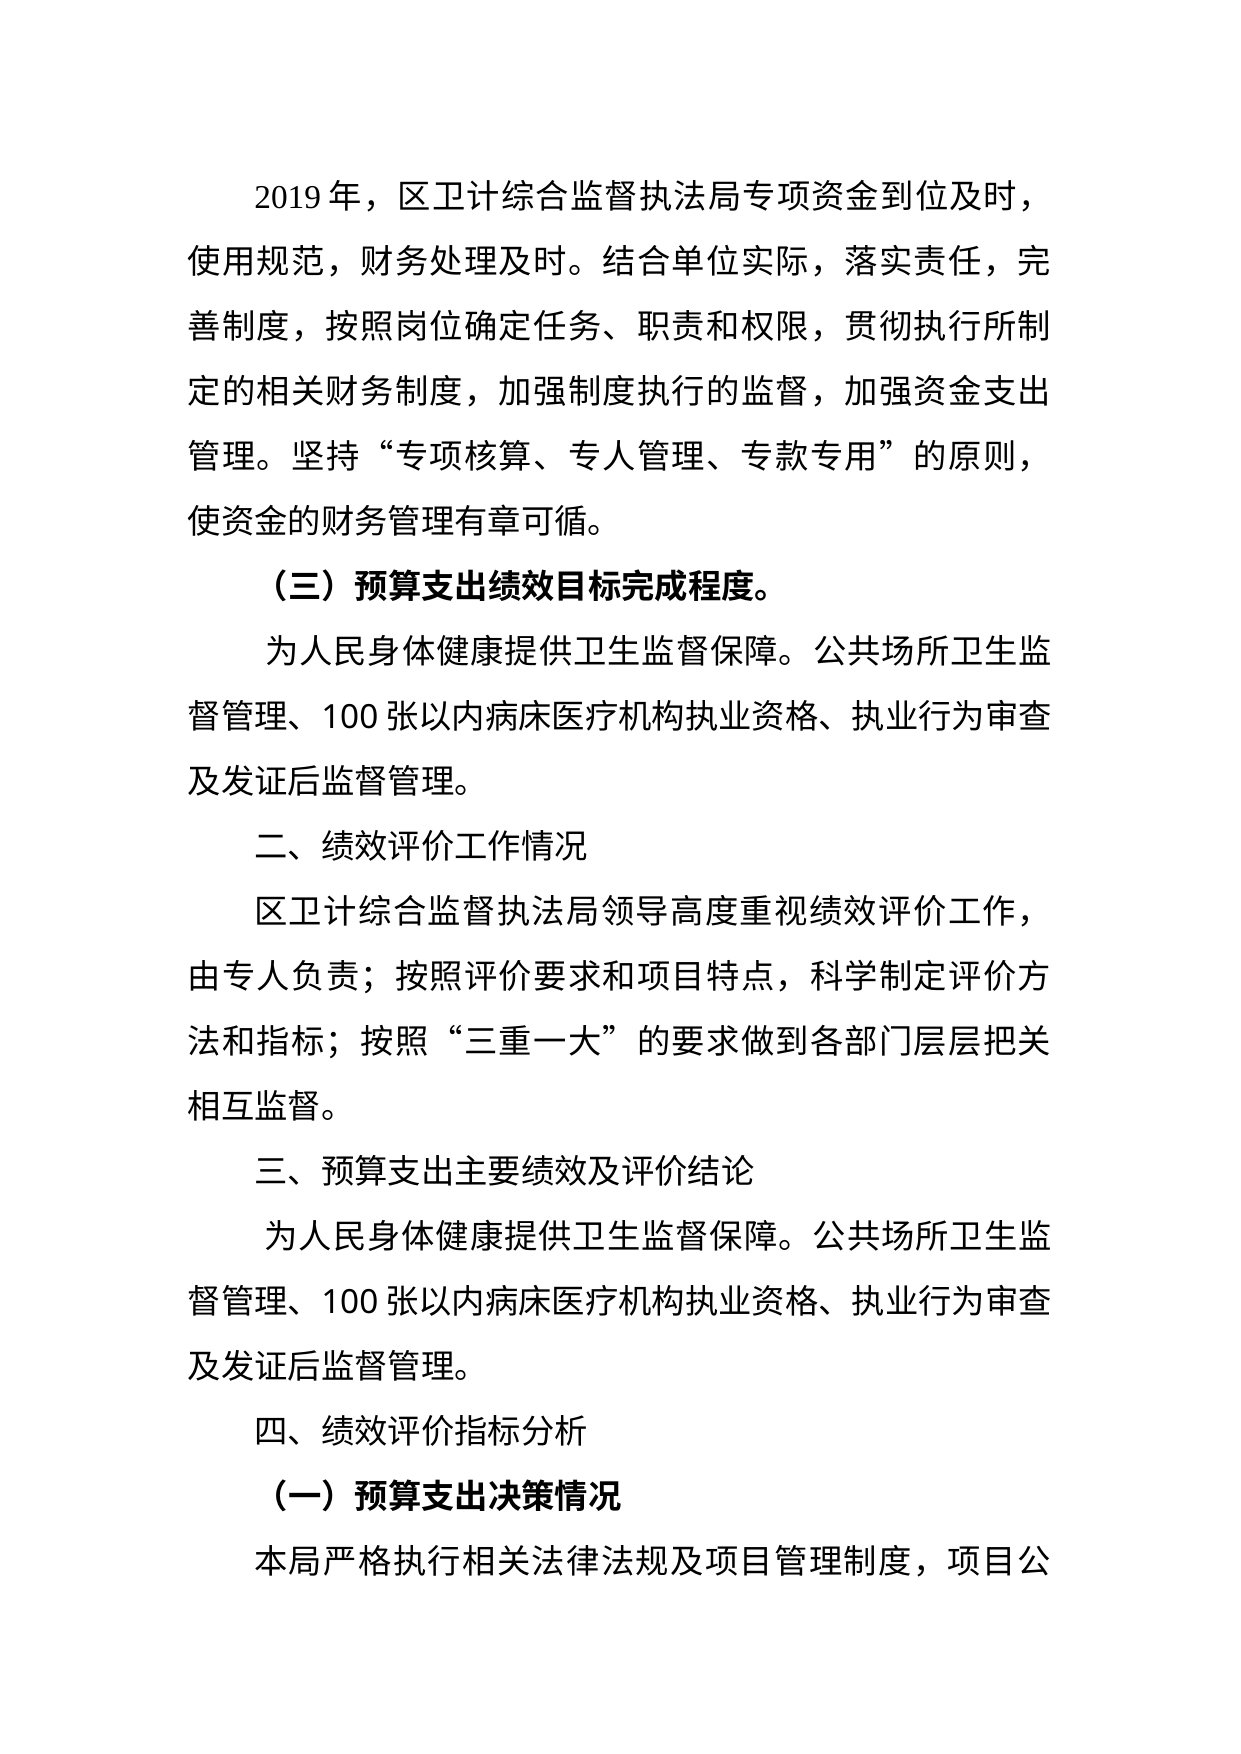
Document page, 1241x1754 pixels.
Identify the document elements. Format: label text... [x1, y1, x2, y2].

list 预算支出主要绩效及评价结论 [187, 1137, 1053, 1202]
text （一）预算支出决策情况 [187, 1462, 1053, 1527]
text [187, 1527, 1053, 1592]
text 2019年，区卫计综合监督执法局专项资金到位及时，使用规范，财务处理及时。结合单位实际，落实责任，完善制度，按照岗位确定任务、职责和权限，贯彻执行所制定的相关财务制度，加强制度执行的监督，加强资金支出管理。坚持“专项核算、专人管理、专款专用”的原则，使资金的财务管理有章可循。 [187, 162, 1053, 552]
list 预算支出绩效目标完成程度。 [187, 552, 1053, 617]
text 区卫计综合监督执法局领导高度重视绩效评价工作，由专人负责；按照评价要求和项目特点，科学制定评价方法和指标；按照“三重一大”的要求做到各部门层层把关，相互监督。 [187, 877, 1053, 1137]
text 为人民身体健康提供卫生监督保障。公共场所卫生监督管理、100张以内病床医疗机构执业资格、执业行为审查及发证后监督管理。 [187, 617, 1053, 812]
text 为人民身体健康提供卫生监督保障。公共场所卫生监督管理、100张以内病床医疗机构执业资格、执业行为审查及发证后监督管理。 [187, 1202, 1053, 1397]
list 绩效评价工作情况 [187, 812, 1053, 877]
text 四、绩效评价指标分析 [187, 1397, 1053, 1462]
